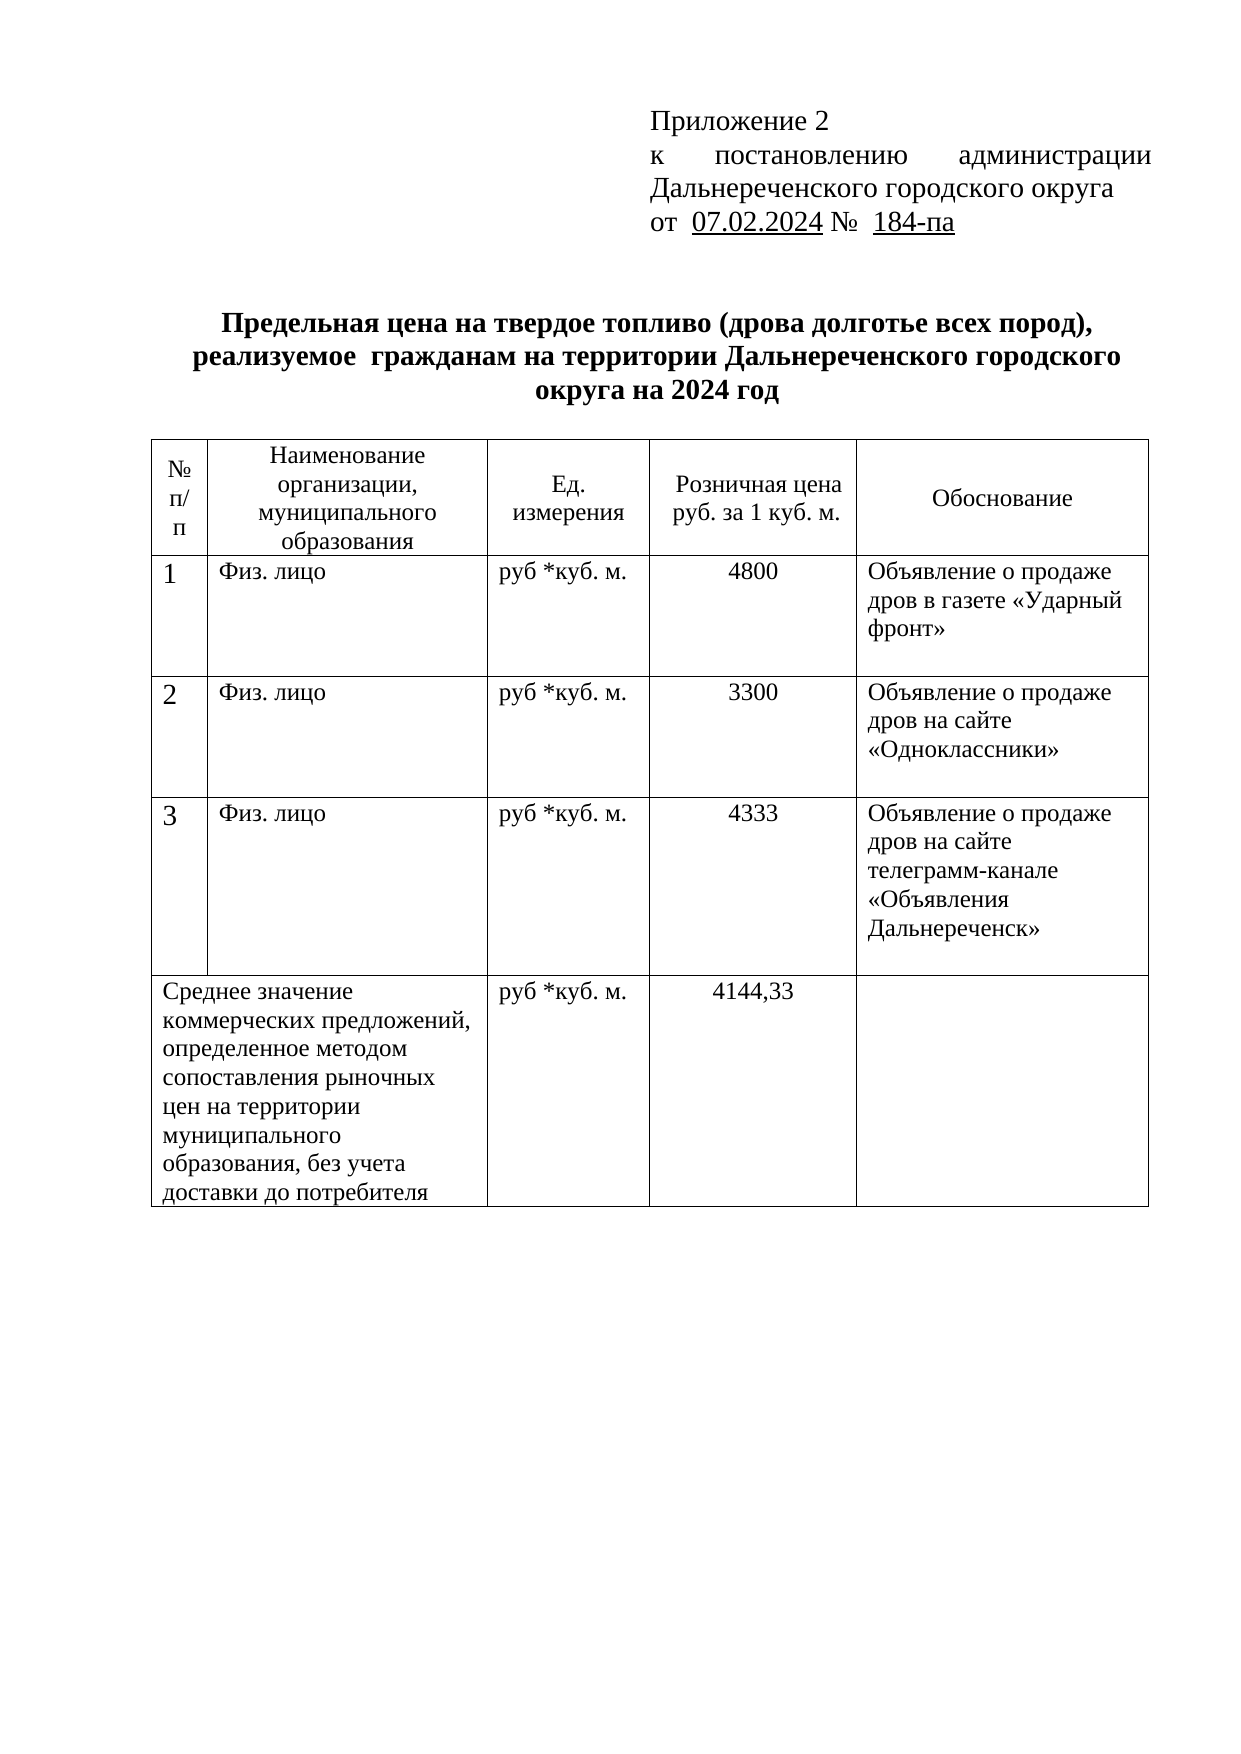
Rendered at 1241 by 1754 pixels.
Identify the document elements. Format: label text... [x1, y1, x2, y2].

table_cell Объявление о продаже дров на сайте «Одноклассники» [857, 677, 1148, 797]
table_cell 3300 [650, 677, 856, 797]
table_cell 2 [152, 677, 207, 797]
table_cell Физ. лицо [208, 677, 487, 797]
table_cell руб *куб. м. [488, 556, 649, 676]
table_cell Физ. лицо [208, 798, 487, 975]
table_cell руб *куб. м. [488, 677, 649, 797]
table_cell 4800 [650, 556, 856, 676]
text Предельная цена на твердое топливо (дрова долготье всех пород), реализуемое гражданам на территории Дальнереченского городского округа на 2024 год [162, 305, 1152, 405]
table_cell 1 [152, 556, 207, 676]
table_cell 4144,33 [650, 976, 856, 1206]
table_cell Среднее значение коммерческих предложений, определенное методом сопоставления рыночных цен на территории муниципального образования, без учета доставки до потребителя [152, 976, 487, 1206]
text от 07.02.2024 № 184-па [650, 204, 1152, 238]
table_header Розничная цена руб. за 1 куб. м. [650, 440, 856, 555]
table_header № п/п [152, 440, 207, 555]
table_cell Объявление о продаже дров в газете «Ударный фронт» [857, 556, 1148, 676]
table_cell [857, 976, 1148, 1206]
table_header Ед. измерения [488, 440, 649, 555]
table_cell 3 [152, 798, 207, 975]
table_header Обоснование [857, 440, 1148, 555]
text Приложение 2 [162, 103, 1152, 137]
table_cell Объявление о продаже дров на сайте телеграмм-канале «Объявления Дальнереченск» [857, 798, 1148, 975]
table_cell Физ. лицо [208, 556, 487, 676]
text к постановлению администрации Дальнереченского городского округа [650, 137, 1152, 204]
table_cell руб *куб. м. [488, 798, 649, 975]
table_header Наименование организации, муниципального образования [208, 440, 487, 555]
table_cell 4333 [650, 798, 856, 975]
table_cell руб *куб. м. [488, 976, 649, 1206]
